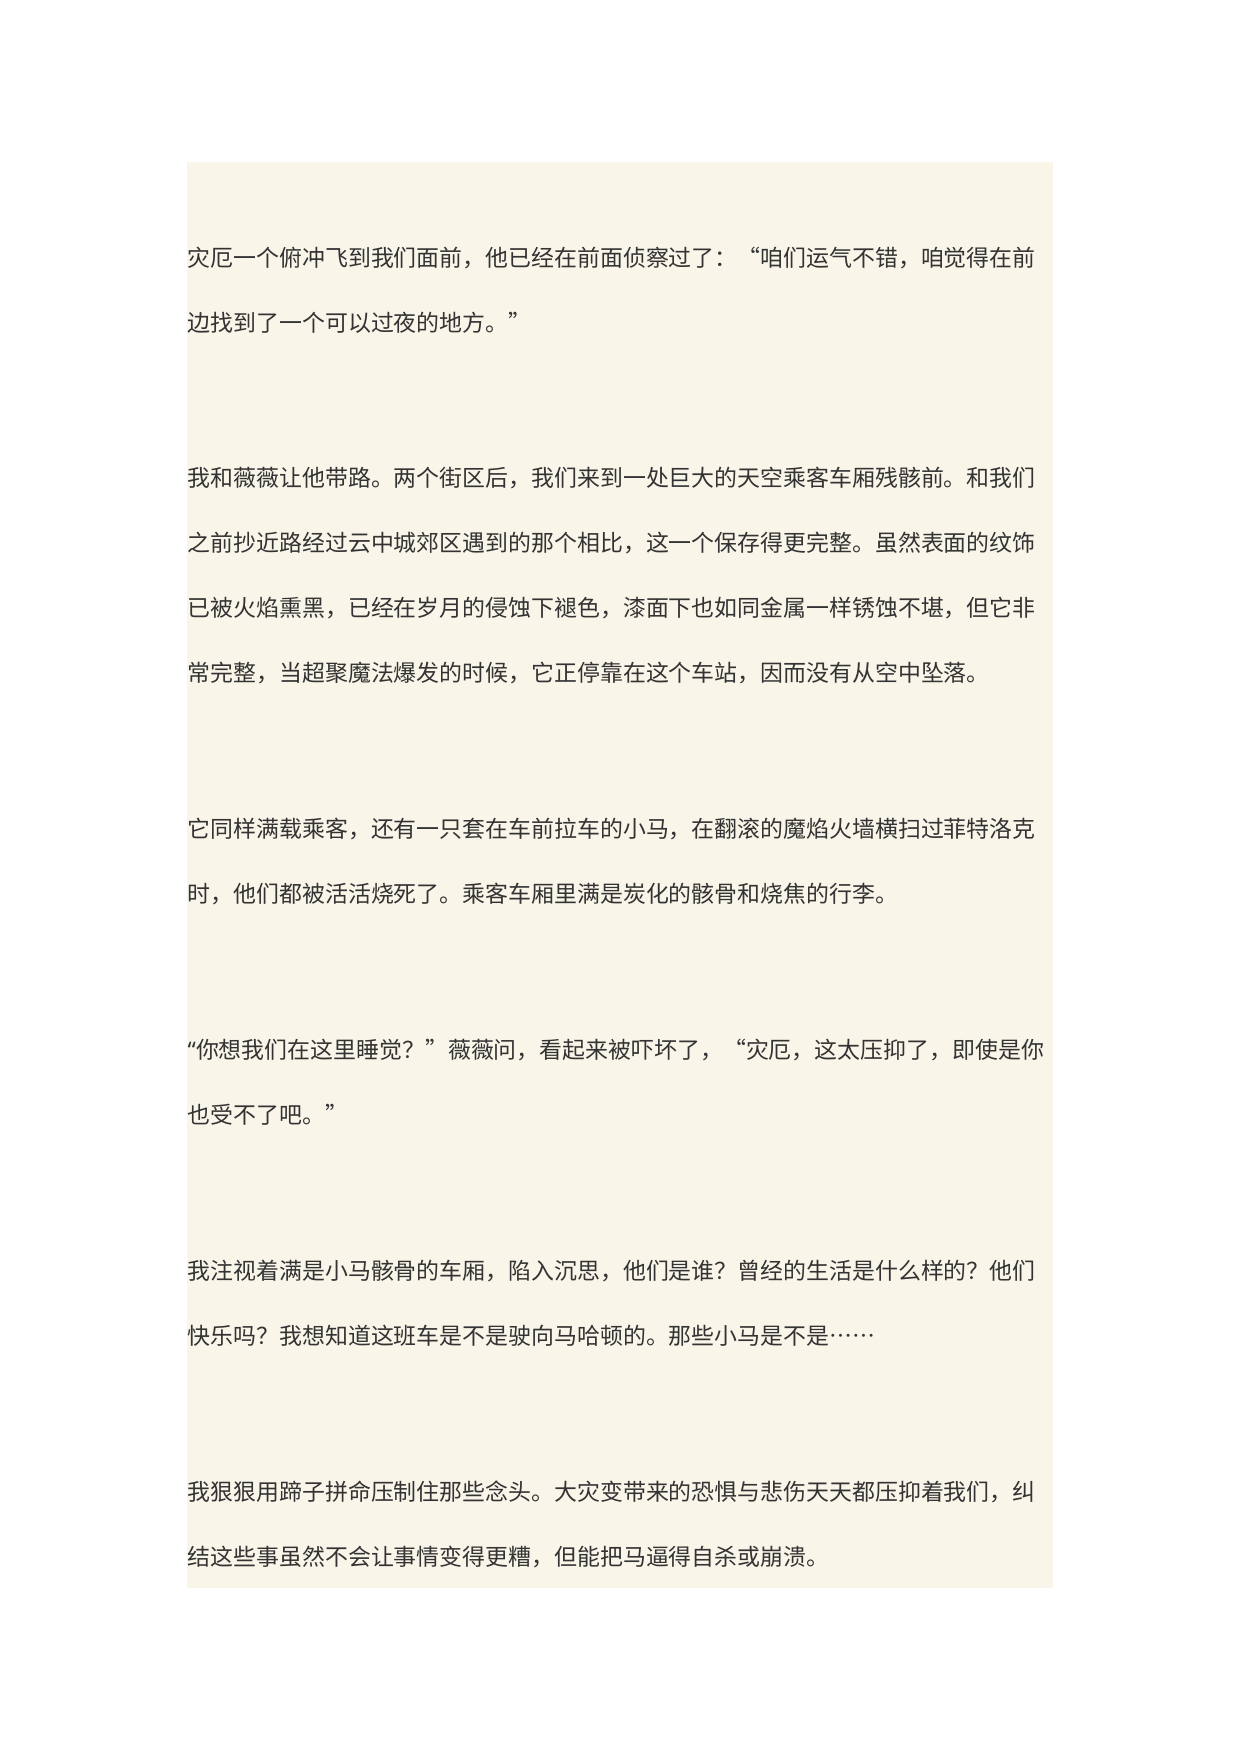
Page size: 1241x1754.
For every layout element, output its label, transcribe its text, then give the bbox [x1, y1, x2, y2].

text “你想我们在这里睡觉？”薇薇问，看起来被吓坏了，“灾厄，这太压抑了，即使是你也受不了吧。” [187, 1016, 1053, 1146]
text 它同样满载乘客，还有一只套在车前拉车的小马，在翻滚的魔焰火墙横扫过菲特洛克时，他们都被活活烧死了。乘客车厢里满是炭化的骸骨和烧焦的行李。 [187, 795, 1053, 925]
text 我注视着满是小马骸骨的车厢，陷入沉思，他们是谁？曾经的生活是什么样的？他们快乐吗？我想知道这班车是不是驶向马哈顿的。那些小马是不是…… [187, 1237, 1053, 1367]
text 我狠狠用蹄子拼命压制住那些念头。大灾变带来的恐惧与悲伤天天都压抑着我们，纠结这些事虽然不会让事情变得更糟，但能把马逼得自杀或崩溃。 [187, 1458, 1053, 1588]
text 灾厄一个俯冲飞到我们面前，他已经在前面侦察过了：“咱们运气不错，咱觉得在前边找到了一个可以过夜的地方。” [187, 224, 1053, 354]
text 我和薇薇让他带路。两个街区后，我们来到一处巨大的天空乘客车厢残骸前。和我们之前抄近路经过云中城郊区遇到的那个相比，这一个保存得更完整。虽然表面的纹饰已被火焰熏黑，已经在岁月的侵蚀下褪色，漆面下也如同金属一样锈蚀不堪，但它非常完整，当超聚魔法爆发的时候，它正停靠在这个车站，因而没有从空中坠落。 [187, 444, 1053, 704]
